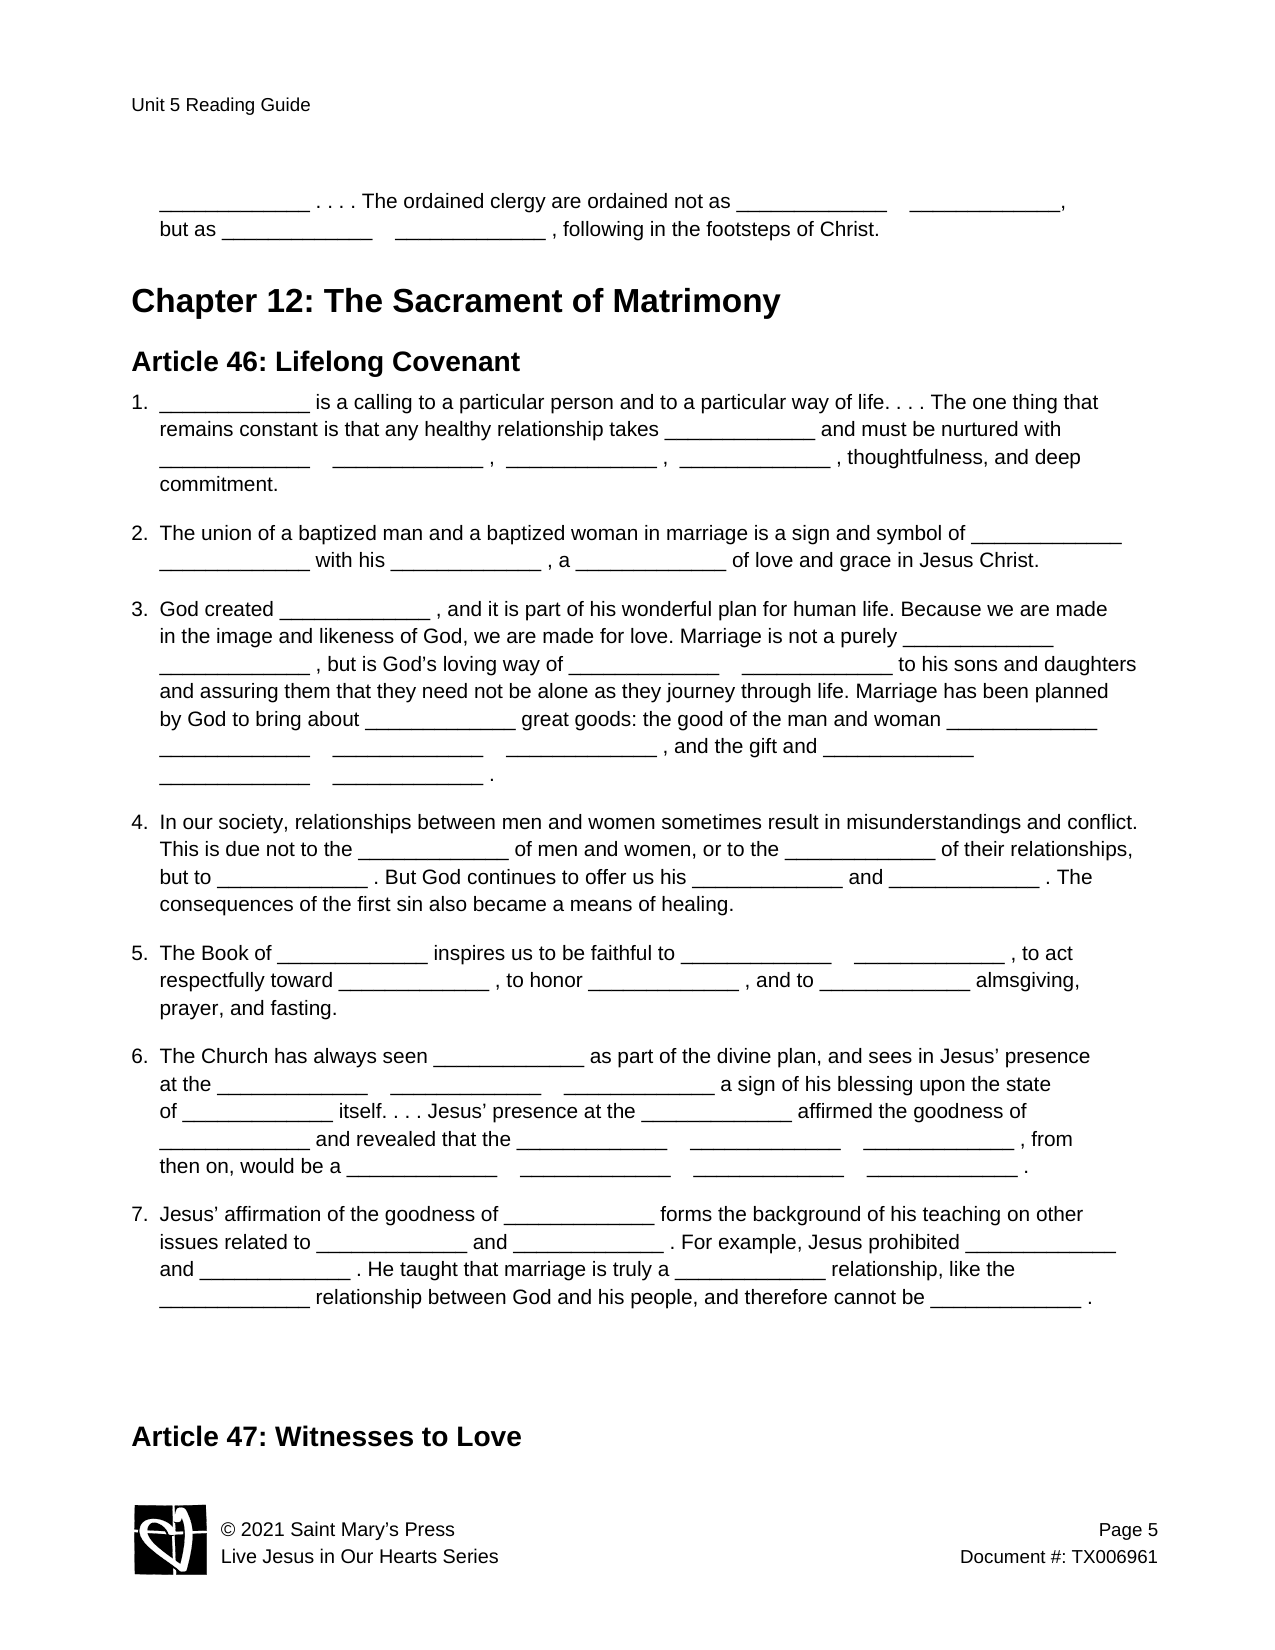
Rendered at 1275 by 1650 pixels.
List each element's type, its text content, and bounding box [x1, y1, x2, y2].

text Chapter 12: The Sacrament of Matrimony [131, 281, 1144, 320]
text Article 47: Witnesses to Love [131, 1420, 1144, 1452]
list _____________ is a calling to a particular person and to a particular way of life. . . . The one thing that remains constant is that any healthy relationship takes _____________ and must be nurtured with _____________ _____________ , _____________ , _____________ , thoughtfulness, and deep commitment. [131, 390, 1144, 496]
list The Church has always seen _____________ as part of the divine plan, and sees in Jesus’ presence at the _____________ _____________ _____________ a sign of his blessing upon the state of _____________ itself. . . . Jesus’ presence at the _____________ affirmed the goodness of _____________ and revealed that the _____________ _____________ _____________ , from then on, would be a _____________ _____________ _____________ _____________ . [131, 1044, 1144, 1178]
list In our society, relationships between men and women sometimes result in misunderstandings and conflict. This is due not to the _____________ of men and women, or to the _____________ of their relationships, but to _____________ . But God continues to offer us his _____________ and _____________ . The consequences of the first sin also became a means of healing. [131, 810, 1144, 916]
list God created _____________ , and it is part of his wonderful plan for human life. Because we are made in the image and likeness of God, we are made for love. Marriage is not a purely _____________ _____________ , but is God’s loving way of _____________ _____________ to his sons and daughters and assuring them that they need not be alone as they journey through life. Marriage has been planned by God to bring about _____________ great goods: the good of the man and woman _____________ _____________ _____________ _____________ , and the gift and _____________ _____________ _____________ . [131, 596, 1144, 785]
list Jesus’ affirmation of the goodness of _____________ forms the background of his teaching on other issues related to _____________ and _____________ . For example, Jesus prohibited _____________ and _____________ . He taught that marriage is truly a _____________ relationship, like the _____________ relationship between God and his people, and therefore cannot be _____________ . [131, 1202, 1144, 1309]
list The Book of _____________ inspires us to be faithful to _____________ _____________ , to act respectfully toward _____________ , to honor _____________ , and to _____________ almsgiving, prayer, and fasting. [131, 941, 1144, 1019]
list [131, 189, 1144, 240]
list The union of a baptized man and a baptized woman in marriage is a sign and symbol of _____________ _____________ with his _____________ , a _____________ of love and grace in Jesus Christ. [131, 521, 1144, 572]
text Article 46: Lifelong Covenant [131, 345, 1144, 377]
